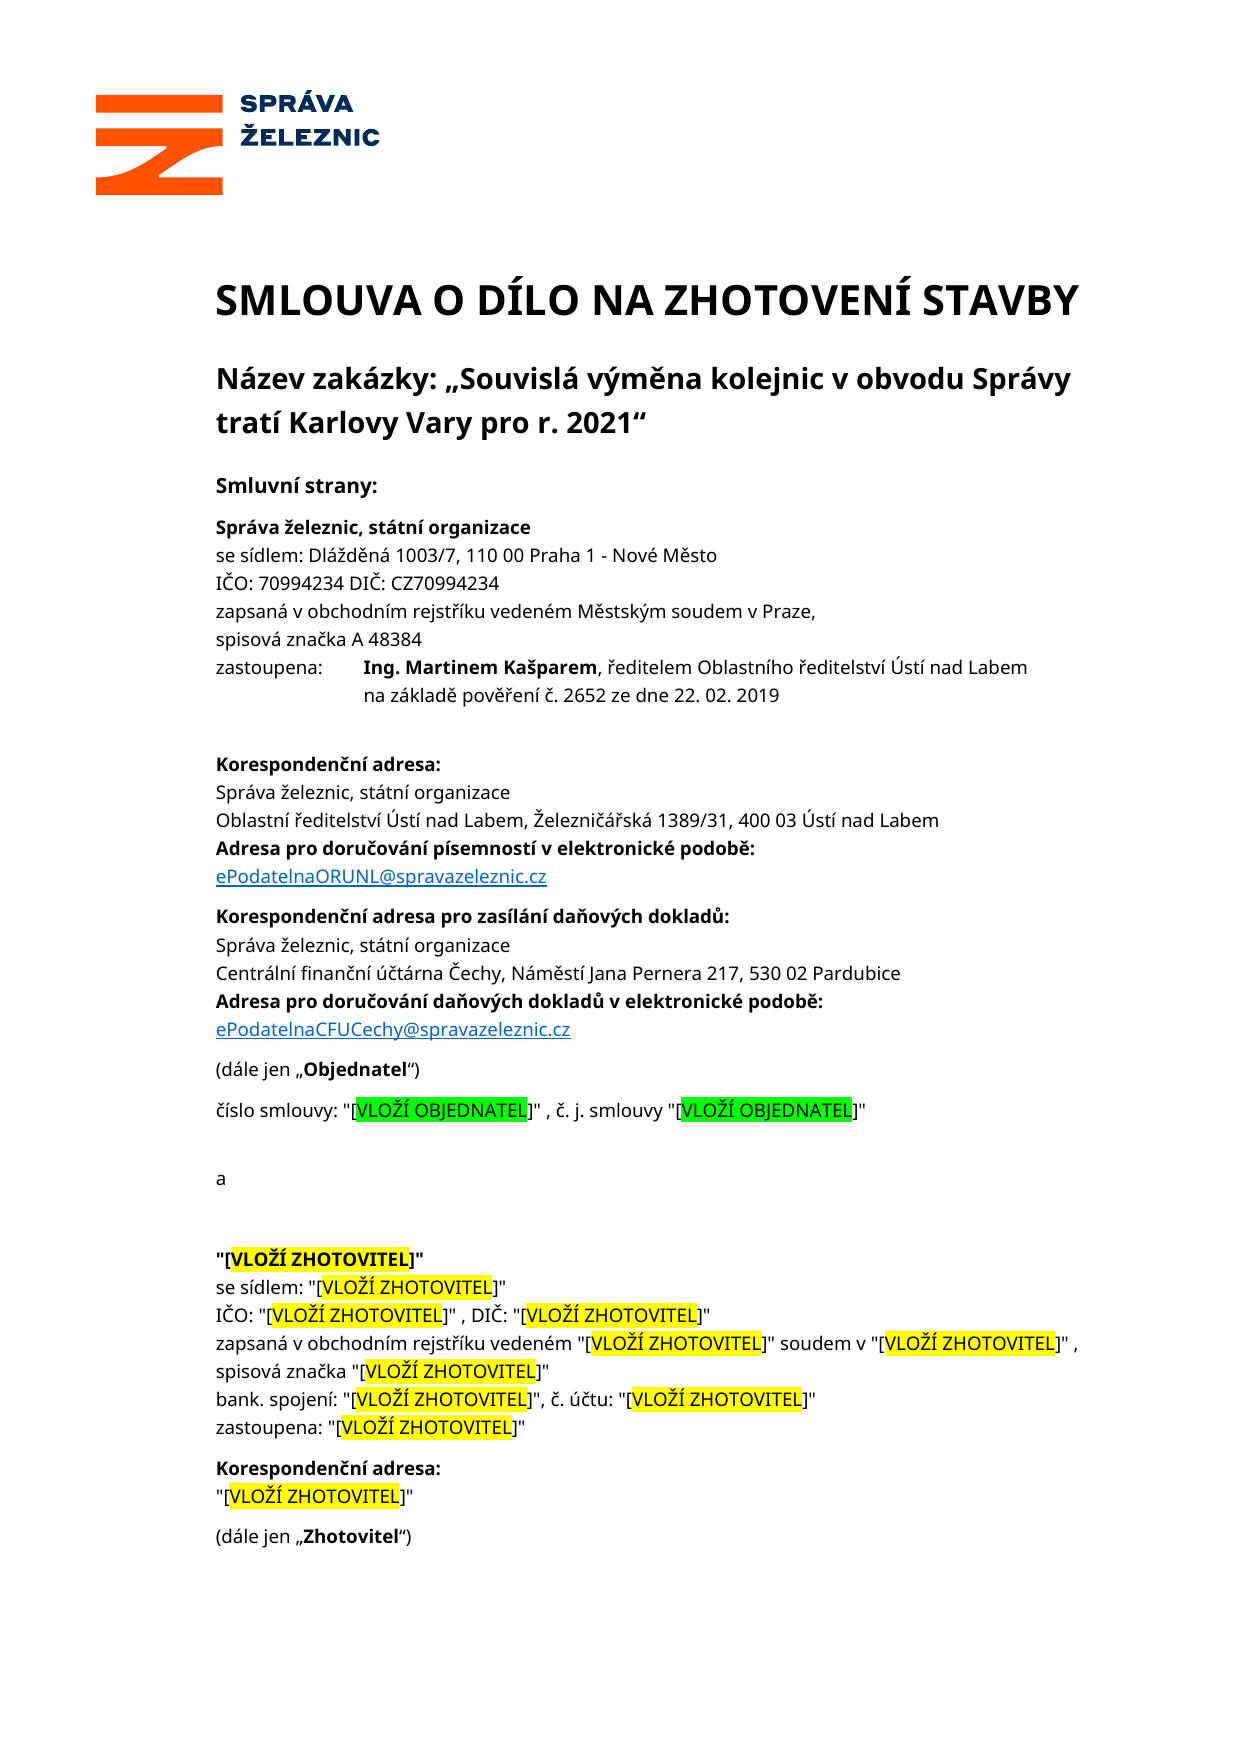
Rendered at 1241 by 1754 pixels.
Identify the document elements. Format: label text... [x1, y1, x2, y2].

text (dále jen „Zhotovitel“) [216, 1524, 1093, 1549]
text Název zakázky: „Souvislá výměna kolejnic v obvodu Správy tratí Karlovy Vary pro r. 2021“ [216, 358, 1093, 442]
text na základě pověření č. 2652 ze dne 22. 02. 2019 [289, 683, 1093, 708]
text zapsaná v obchodním rejstříku vedeném Městským soudem v Praze, [216, 599, 1093, 624]
text Správa železnic, státní organizace [216, 932, 1093, 957]
text se sídlem: "[VLOŽÍ ZHOTOVITEL]" [216, 1274, 1093, 1300]
text zapsaná v obchodním rejstříku vedeném "[VLOŽÍ ZHOTOVITEL]" soudem v "[VLOŽÍ ZHOTOVITEL]" , [216, 1331, 591, 1356]
text a [216, 1166, 1093, 1191]
text spisová značka "[VLOŽÍ ZHOTOVITEL]" [216, 1359, 365, 1384]
text spisová značka A 48384 [216, 627, 1093, 652]
text Smluvní strany: [216, 471, 1093, 499]
text Korespondenční adresa: [216, 1455, 1093, 1481]
text Adresa pro doručování daňových dokladů v elektronické podobě: [216, 988, 1093, 1013]
text "[VLOŽÍ ZHOTOVITEL]" [399, 1483, 1093, 1509]
text Korespondenční adresa: [216, 751, 1093, 777]
text zastoupena: Ing. Martinem Kašparem, ředitelem Oblastního ředitelství Ústí nad Labem [216, 655, 1093, 680]
text zastoupena: "[VLOŽÍ ZHOTOVITEL]" [216, 1415, 341, 1440]
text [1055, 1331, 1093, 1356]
text se sídlem: Dlážděná 1003/7, 110 00 Praha 1 - Nové Město [216, 543, 1093, 568]
text Adresa pro doručování písemností v elektronické podobě: [216, 835, 1093, 861]
text zastoupena: "[VLOŽÍ ZHOTOVITEL]" [512, 1415, 1093, 1440]
text Korespondenční adresa pro zasílání daňových dokladů: [216, 904, 1093, 929]
text "[VLOŽÍ ZHOTOVITEL]" [409, 1247, 1093, 1272]
text číslo smlouvy: "[VLOŽÍ OBJEDNATEL]" , č. j. smlouvy "[VLOŽÍ OBJEDNATEL]" [852, 1097, 1093, 1122]
text Centrální finanční účtárna Čechy, Náměstí Jana Pernera 217, 530 02 Pardubice [216, 960, 1093, 985]
text SMLOUVA O DÍLO NA ZHOTOVENÍ STAVBY [216, 271, 1093, 328]
text Správa železnic, státní organizace [216, 514, 1093, 540]
text ePodatelnaCFUCechy@spravazeleznic.cz [216, 1016, 1093, 1041]
text Oblastní ředitelství Ústí nad Labem, Železničářská 1389/31, 400 03 Ústí nad Labem [216, 807, 1093, 833]
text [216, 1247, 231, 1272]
text ePodatelnaORUNL@spravazeleznic.cz [216, 863, 1093, 889]
text IČO: "[VLOŽÍ ZHOTOVITEL]" , DIČ: "[VLOŽÍ ZHOTOVITEL]" [697, 1303, 1093, 1328]
text IČO: 70994234 DIČ: CZ70994234 [216, 571, 1093, 596]
text Správa železnic, státní organizace [216, 779, 1093, 805]
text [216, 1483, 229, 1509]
text (dále jen „Objednatel“) [216, 1056, 1093, 1082]
text spisová značka "[VLOŽÍ ZHOTOVITEL]" [536, 1359, 1093, 1384]
text bank. spojení: "[VLOŽÍ ZHOTOVITEL]", č. účtu: "[VLOŽÍ ZHOTOVITEL]" [802, 1387, 1093, 1412]
